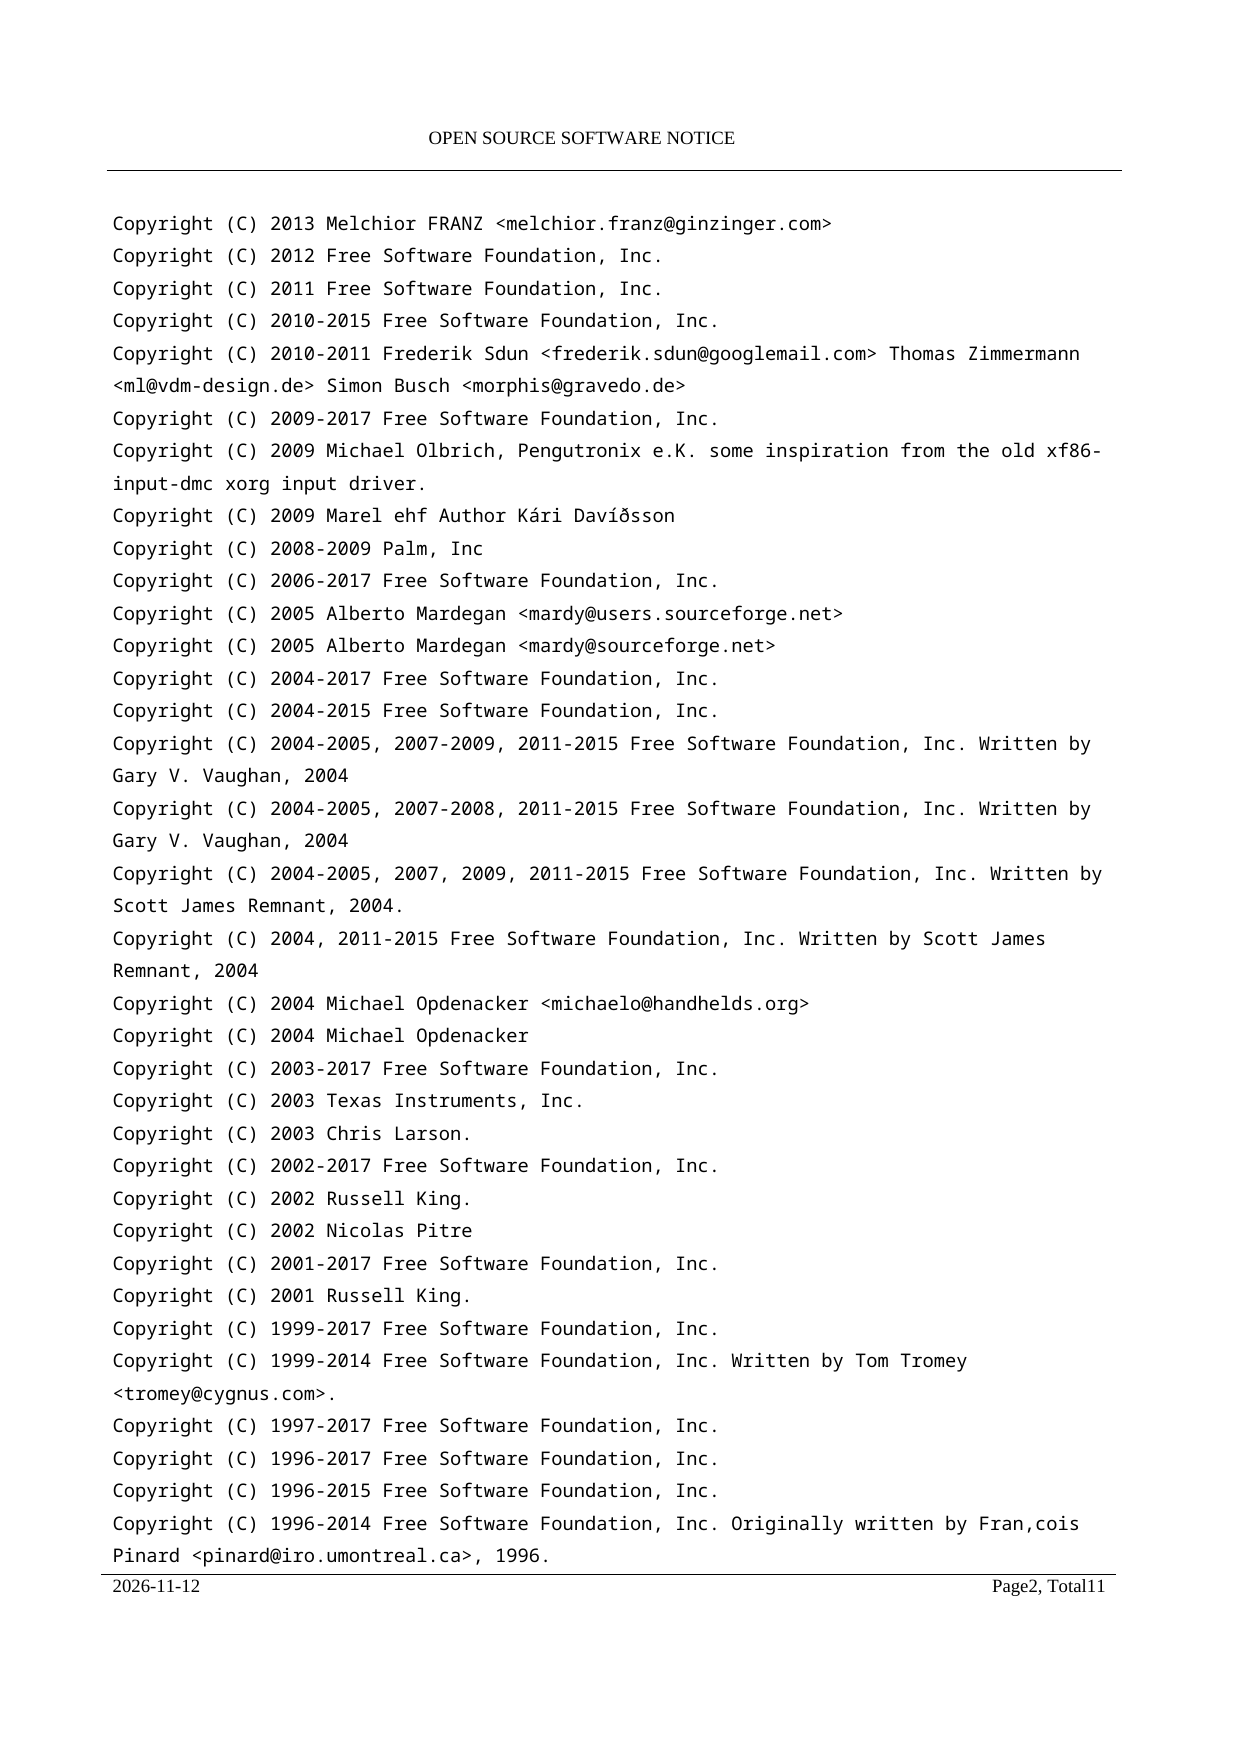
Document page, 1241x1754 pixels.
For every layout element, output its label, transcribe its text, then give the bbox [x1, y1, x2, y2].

text Copyright (C) 2002 Nicolas Pitre [112, 1214, 1128, 1246]
text Copyright (C) 2001-2017 Free Software Foundation, Inc. [112, 1246, 1128, 1279]
text Copyright (C) 1999-2014 Free Software Foundation, Inc. Written by Tom Tromey <tromey@cygnus.com>. [112, 1344, 1128, 1409]
text Copyright (C) 2004, 2011-2015 Free Software Foundation, Inc. Written by Scott James Remnant, 2004 [112, 921, 1128, 986]
text Copyright (C) 2002 Russell King. [112, 1181, 1128, 1214]
text Copyright (C) 2009 Marel ehf Author Kári Davíðsson [112, 499, 1128, 531]
text Copyright (C) 1996-2014 Free Software Foundation, Inc. Originally written by Fran,cois Pinard <pinard@iro.umontreal.ca>, 1996. [112, 1506, 1128, 1571]
text Copyright (C) 2003 Chris Larson. [112, 1116, 1128, 1149]
text Copyright (C) 2010-2015 Free Software Foundation, Inc. [112, 304, 1128, 336]
text Copyright (C) 1996-2015 Free Software Foundation, Inc. [112, 1474, 1128, 1506]
text Copyright (C) 2004-2005, 2007-2009, 2011-2015 Free Software Foundation, Inc. Written by Gary V. Vaughan, 2004 [112, 726, 1128, 791]
text Copyright (C) 2004 Michael Opdenacker <michaelo@handhelds.org> [112, 986, 1128, 1019]
text Copyright (C) 2005 Alberto Mardegan <mardy@sourceforge.net> [112, 629, 1128, 661]
text Copyright (C) 2004-2015 Free Software Foundation, Inc. [112, 694, 1128, 726]
text Copyright (C) 2013 Melchior FRANZ <melchior.franz@ginzinger.com> [112, 206, 1128, 239]
text Copyright (C) 2004-2017 Free Software Foundation, Inc. [112, 661, 1128, 694]
text Copyright (C) 2004-2005, 2007, 2009, 2011-2015 Free Software Foundation, Inc. Written by Scott James Remnant, 2004. [112, 856, 1128, 921]
text Copyright (C) 2009-2017 Free Software Foundation, Inc. [112, 401, 1128, 434]
text Copyright (C) 2008-2009 Palm, Inc [112, 531, 1128, 564]
text Copyright (C) 2012 Free Software Foundation, Inc. [112, 239, 1128, 271]
text Copyright (C) 2005 Alberto Mardegan <mardy@users.sourceforge.net> [112, 596, 1128, 629]
text Copyright (C) 2009 Michael Olbrich, Pengutronix e.K. some inspiration from the old xf86-input-dmc xorg input driver. [112, 434, 1128, 499]
text Copyright (C) 2006-2017 Free Software Foundation, Inc. [112, 564, 1128, 596]
text Copyright (C) 1997-2017 Free Software Foundation, Inc. [112, 1409, 1128, 1441]
text Copyright (C) 1999-2017 Free Software Foundation, Inc. [112, 1311, 1128, 1344]
text Copyright (C) 2001 Russell King. [112, 1279, 1128, 1311]
text Copyright (C) 2004 Michael Opdenacker [112, 1019, 1128, 1051]
text Copyright (C) 2003 Texas Instruments, Inc. [112, 1084, 1128, 1116]
text Copyright (C) 2003-2017 Free Software Foundation, Inc. [112, 1051, 1128, 1084]
text Copyright (C) 2010-2011 Frederik Sdun <frederik.sdun@googlemail.com> Thomas Zimmermann <ml@vdm-design.de> Simon Busch <morphis@gravedo.de> [112, 336, 1128, 401]
text Copyright (C) 2004-2005, 2007-2008, 2011-2015 Free Software Foundation, Inc. Written by Gary V. Vaughan, 2004 [112, 791, 1128, 856]
text Copyright (C) 2002-2017 Free Software Foundation, Inc. [112, 1149, 1128, 1181]
text Copyright (C) 2011 Free Software Foundation, Inc. [112, 271, 1128, 304]
text Copyright (C) 1996-2017 Free Software Foundation, Inc. [112, 1441, 1128, 1474]
